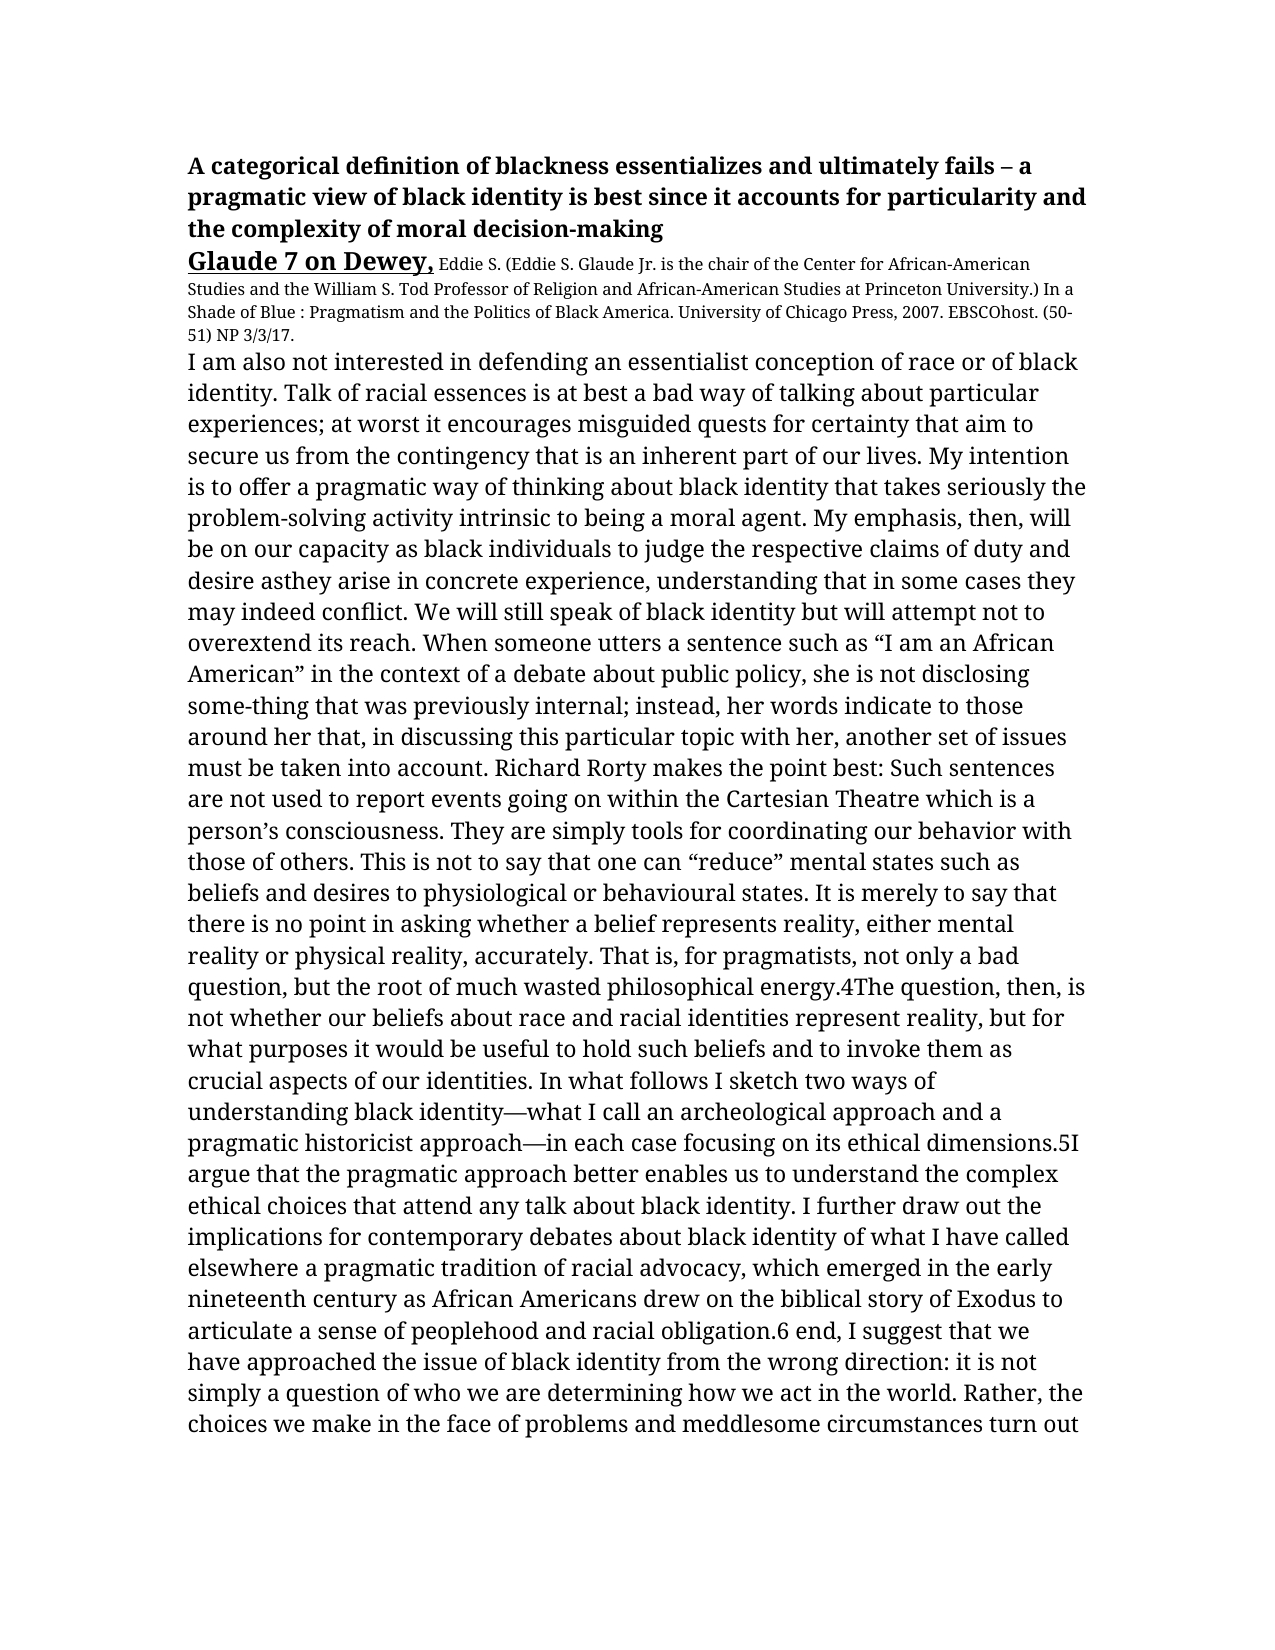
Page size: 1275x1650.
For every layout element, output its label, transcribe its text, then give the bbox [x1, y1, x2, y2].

subtitle A categorical definition of blackness essentializes and ultimately fails – a pragmatic view of black identity is best since it accounts for particularity and the complexity of moral decision-making [187, 150, 1087, 244]
text Glaude 7 on Dewey, Eddie S. (Eddie S. Glaude Jr. is the chair of the Center for African-American Studies and the William S. Tod Professor of Religion and African-American Studies at Princeton University.) In a Shade of Blue : Pragmatism and the Politics of Black America. University of Chicago Press, 2007. EBSCOhost. (50-51) NP 3/3/17. [187, 244, 1087, 346]
